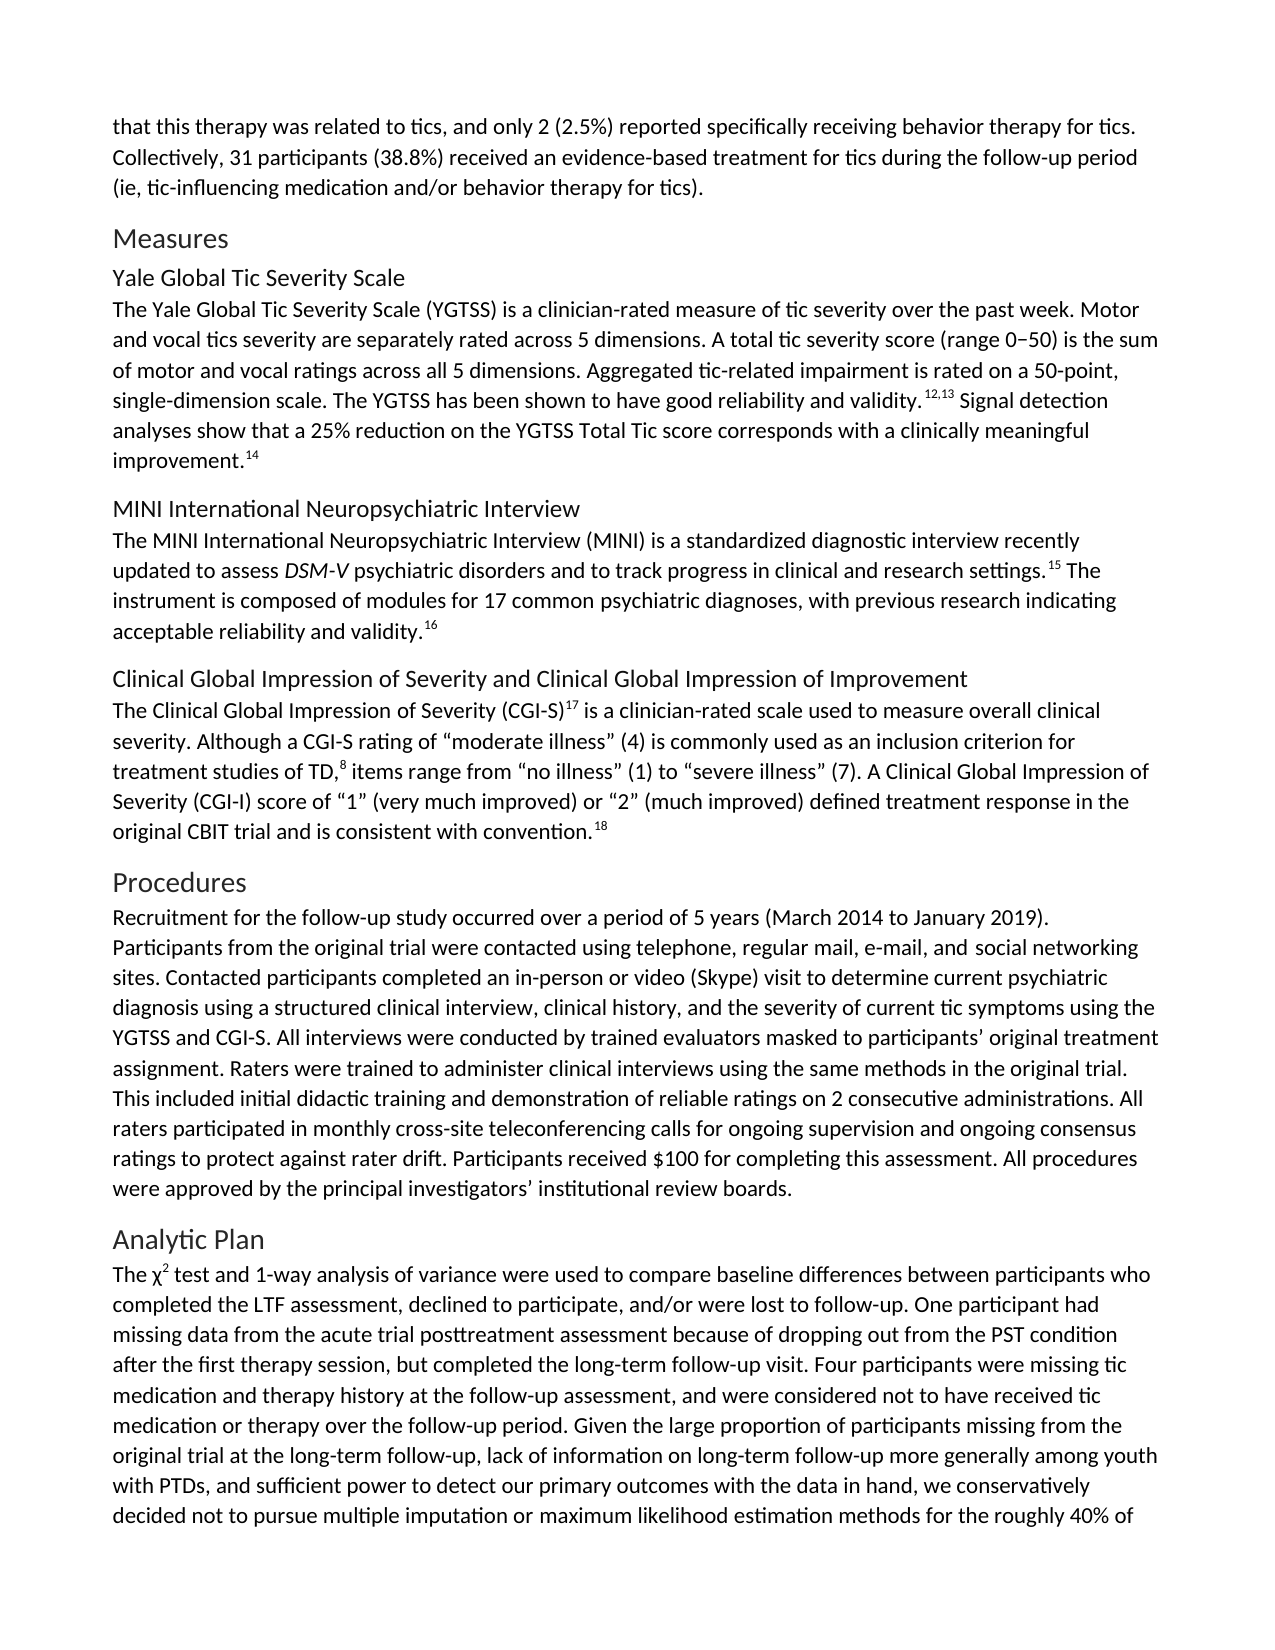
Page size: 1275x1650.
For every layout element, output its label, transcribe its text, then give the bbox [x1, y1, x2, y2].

subtitle MINI International Neuropsychiatric Interview [112, 493, 1162, 524]
subtitle Clinical Global Impression of Severity and Clinical Global Impression of Improvement [112, 664, 1162, 694]
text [112, 112, 1162, 201]
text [112, 1260, 1162, 1529]
subtitle Measures [112, 220, 1162, 255]
text The MINI International Neuropsychiatric Interview (MINI) is a standardized diagnostic interview recently updated to assess DSM-V psychiatric disorders and to track progress in clinical and research settings.15 The instrument is composed of modules for 17 common psychiatric diagnoses, with previous research indicating acceptable reliability and validity.16 [112, 526, 1162, 645]
text The Yale Global Tic Severity Scale (YGTSS) is a clinician-rated measure of tic severity over the past week. Motor and vocal tics severity are separately rated across 5 dimensions. A total tic severity score (range 0−50) is the sum of motor and vocal ratings across all 5 dimensions. Aggregated tic-related impairment is rated on a 50-point, single-dimension scale. The YGTSS has been shown to have good reliability and validity.12,13 Signal detection analyses show that a 25% reduction on the YGTSS Total Tic score corresponds with a clinically meaningful improvement.14 [112, 295, 1162, 474]
subtitle Yale Global Tic Severity Scale [112, 262, 1162, 293]
subtitle Analytic Plan [112, 1221, 1162, 1257]
text Recruitment for the follow-up study occurred over a period of 5 years (March 2014 to January 2019). Participants from the original trial were contacted using telephone, regular mail, e-mail, and social networking sites. Contacted participants completed an in-person or video (Skype) visit to determine current psychiatric diagnosis using a structured clinical interview, clinical history, and the severity of current tic symptoms using the YGTSS and CGI-S. All interviews were conducted by trained evaluators masked to participants’ original treatment assignment. Raters were trained to administer clinical interviews using the same methods in the original trial. This included initial didactic training and demonstration of reliable ratings on 2 consecutive administrations. All raters participated in monthly cross-site teleconferencing calls for ongoing supervision and ongoing consensus ratings to protect against rater drift. Participants received $100 for completing this assessment. All procedures were approved by the principal investigators’ institutional review boards. [112, 903, 1162, 1203]
subtitle Procedures [112, 864, 1162, 900]
text The Clinical Global Impression of Severity (CGI-S)17 is a clinician-rated scale used to measure overall clinical severity. Although a CGI-S rating of “moderate illness” (4) is commonly used as an inclusion criterion for treatment studies of TD,8 items range from “no illness” (1) to “severe illness” (7). A Clinical Global Impression of Severity (CGI-I) score of “1” (very much improved) or “2” (much improved) defined treatment response in the original CBIT trial and is consistent with convention.18 [112, 697, 1162, 845]
